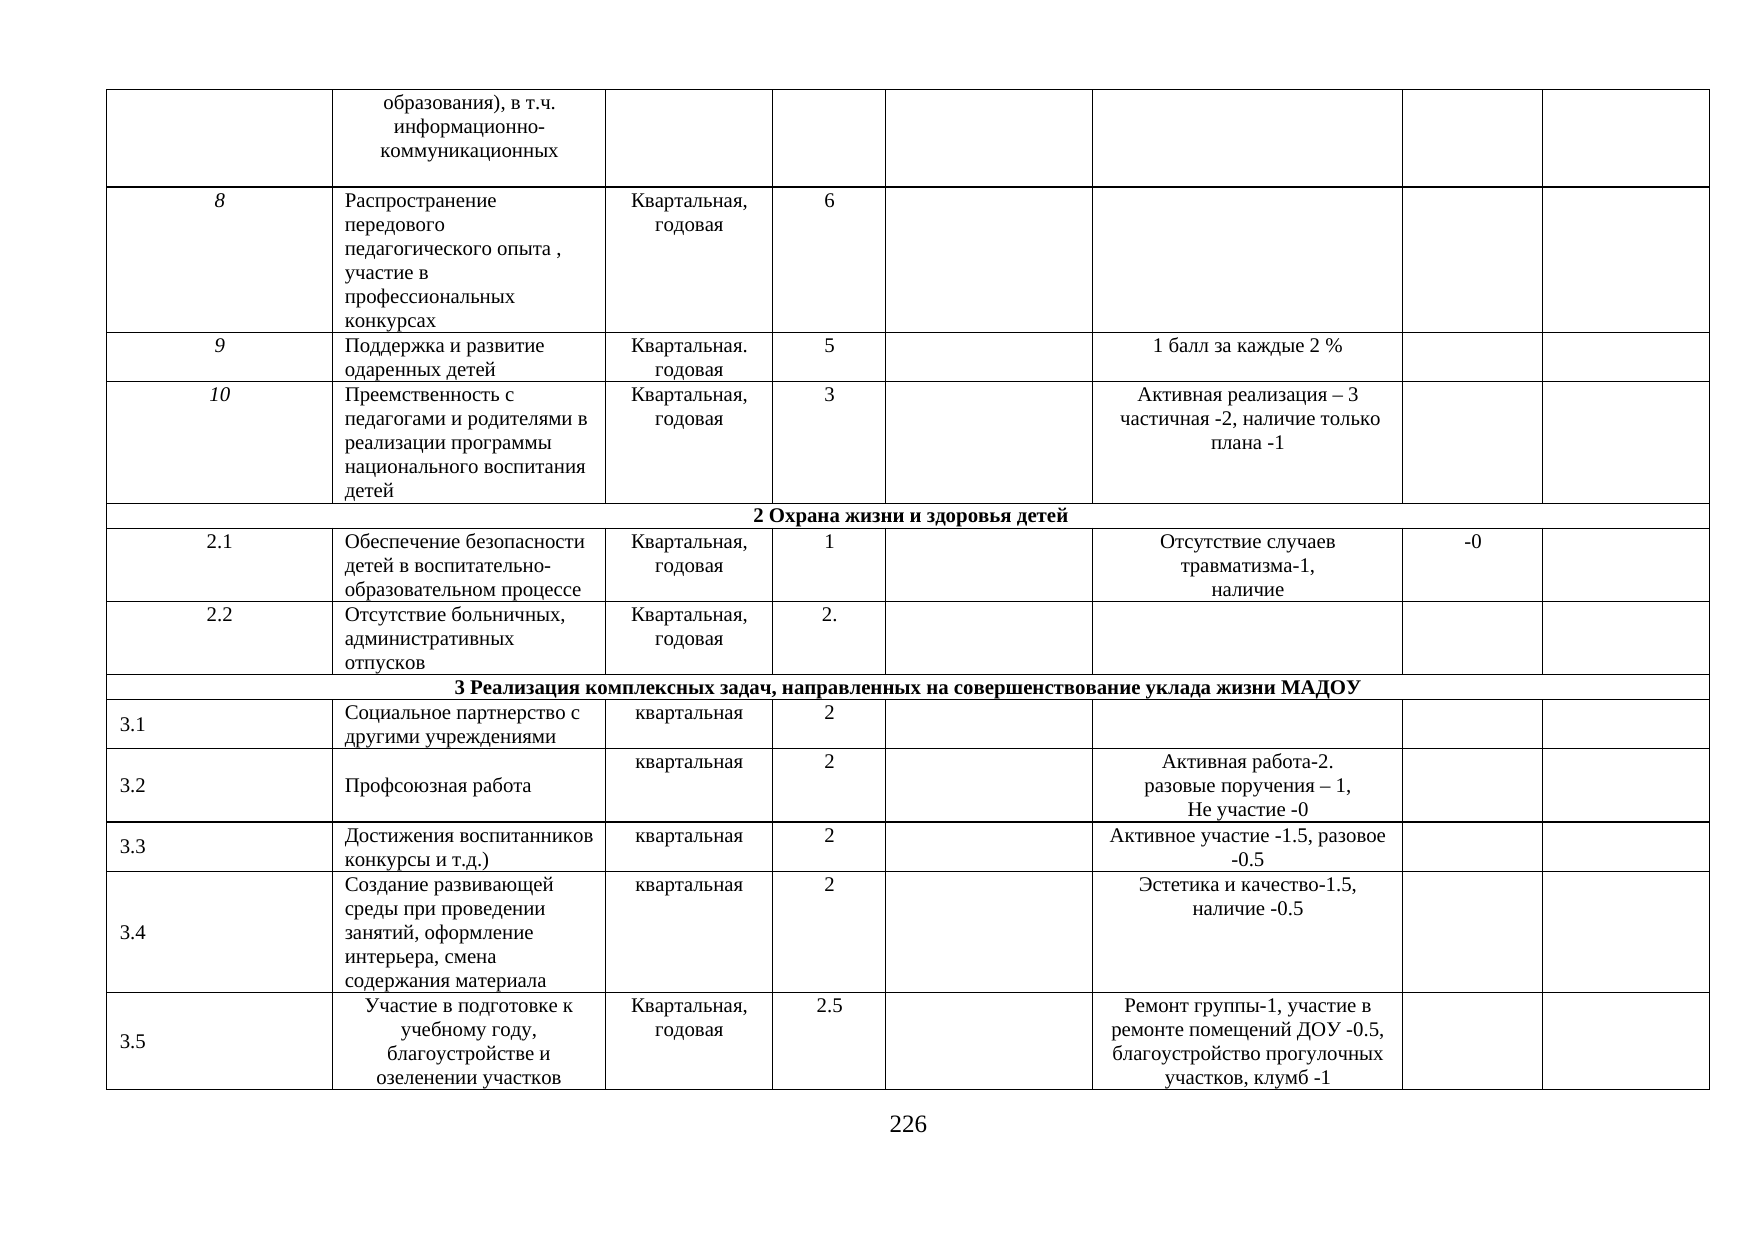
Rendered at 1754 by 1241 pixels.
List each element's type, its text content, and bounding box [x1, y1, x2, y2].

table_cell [606, 90, 772, 186]
table_cell Квартальная. годовая [606, 333, 772, 381]
table_cell Социальное партнерство с другими учреждениями [333, 700, 605, 748]
table_cell [886, 823, 1092, 871]
table_cell Квартальная, годовая [606, 602, 772, 674]
table_cell Квартальная, годовая [606, 188, 772, 332]
table_cell [886, 602, 1092, 674]
table_cell Квартальная, годовая [606, 993, 772, 1089]
table_cell 1 балл за каждые 2 % [1093, 333, 1402, 381]
table_cell [1543, 529, 1709, 601]
table_cell квартальная [606, 700, 772, 748]
table_cell Активная работа-2. разовые поручения – 1, Не участие -0 [1093, 749, 1402, 821]
table_cell 2. [773, 602, 885, 674]
table_cell [1403, 188, 1542, 332]
table_cell [1403, 700, 1542, 748]
table_cell квартальная [606, 823, 772, 871]
table_cell 3 Реализация комплексных задач, направленных на совершенствование уклада жизни МАДОУ [107, 675, 1709, 699]
table_cell [1543, 90, 1709, 186]
table_cell [1543, 333, 1709, 381]
table_cell 3.2 [107, 749, 332, 821]
table_cell 7 [107, 90, 332, 186]
table_cell [1093, 90, 1402, 186]
table_cell 3 [773, 382, 885, 502]
table_cell [886, 749, 1092, 821]
table_cell -0 [1403, 529, 1542, 601]
table_cell 2 [773, 872, 885, 992]
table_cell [333, 90, 605, 186]
table_cell Преемственность с педагогами и родителями в реализации программы национального воспитания детей [333, 382, 605, 502]
table_cell 3.4 [107, 872, 332, 992]
table_cell [886, 188, 1092, 332]
table_cell Отсутствие случаев травматизма-1, наличие [1093, 529, 1402, 601]
table_cell 10 [107, 382, 332, 502]
table_cell [1403, 872, 1542, 992]
table_cell 3.1 [107, 700, 332, 748]
table_cell [1403, 602, 1542, 674]
table_cell Участие в подготовке к учебному году, благоустройстве и озеленении участков [333, 993, 605, 1089]
table_cell [886, 993, 1092, 1089]
table_cell [1543, 602, 1709, 674]
table_cell 3.3 [107, 823, 332, 871]
table_cell Квартальная, годовая [606, 529, 772, 601]
table_cell [1543, 872, 1709, 992]
table_cell 2 Охрана жизни и здоровья детей [107, 504, 1709, 527]
table_cell [1403, 90, 1542, 186]
table_cell [1543, 823, 1709, 871]
table_cell Профсоюзная работа [333, 749, 605, 821]
table_cell [886, 382, 1092, 502]
table_cell [1093, 602, 1402, 674]
table_cell [1543, 382, 1709, 502]
table_cell Достижения воспитанников конкурсы и т.д.) [333, 823, 605, 871]
table_cell 3 [773, 90, 885, 186]
table_cell [1543, 993, 1709, 1089]
table_cell 2.1 [107, 529, 332, 601]
table_cell Квартальная, годовая [606, 382, 772, 502]
table_cell Активная реализация – 3 частичная -2, наличие только плана -1 [1093, 382, 1402, 502]
table_cell [1403, 749, 1542, 821]
table_cell 5 [773, 333, 885, 381]
table_cell Создание развивающей среды при проведении занятий, оформление интерьера, смена содержания материала [333, 872, 605, 992]
table_cell Распространение передового педагогического опыта , участие в профессиональных конкурсах [333, 188, 605, 332]
table_cell [886, 700, 1092, 748]
table_cell Ремонт группы-1, участие в ремонте помещений ДОУ -0.5, благоустройство прогулочных участков, клумб -1 [1093, 993, 1402, 1089]
table_cell Отсутствие больничных, административных отпусков [333, 602, 605, 674]
table_cell 2.5 [773, 993, 885, 1089]
table_cell [886, 333, 1092, 381]
table_cell 1 [773, 529, 885, 601]
table_cell 2.2 [107, 602, 332, 674]
table_cell Эстетика и качество-1.5, наличие -0.5 [1093, 872, 1402, 992]
table_cell 9 [107, 333, 332, 381]
table_cell Поддержка и развитие одаренных детей [333, 333, 605, 381]
table_cell 2 [773, 700, 885, 748]
table_cell 8 [107, 188, 332, 332]
table_cell [886, 529, 1092, 601]
table_cell Обеспечение безопасности детей в воспитательно-образовательном процессе [333, 529, 605, 601]
table_cell [1403, 993, 1542, 1089]
table_cell квартальная [606, 872, 772, 992]
table_cell [886, 90, 1092, 186]
table_cell [1093, 188, 1402, 332]
table_cell [1403, 333, 1542, 381]
table_cell [1403, 382, 1542, 502]
table_cell [1543, 700, 1709, 748]
table_cell 2 [773, 749, 885, 821]
table_cell [1403, 823, 1542, 871]
table_cell 6 [773, 188, 885, 332]
table_cell 3.5 [107, 993, 332, 1089]
table_cell [1093, 700, 1402, 748]
table_cell Активное участие -1.5, разовое -0.5 [1093, 823, 1402, 871]
table_cell [1543, 188, 1709, 332]
table_cell [886, 872, 1092, 992]
table_cell квартальная [606, 749, 772, 821]
table_cell 2 [773, 823, 885, 871]
table_cell [1543, 749, 1709, 821]
